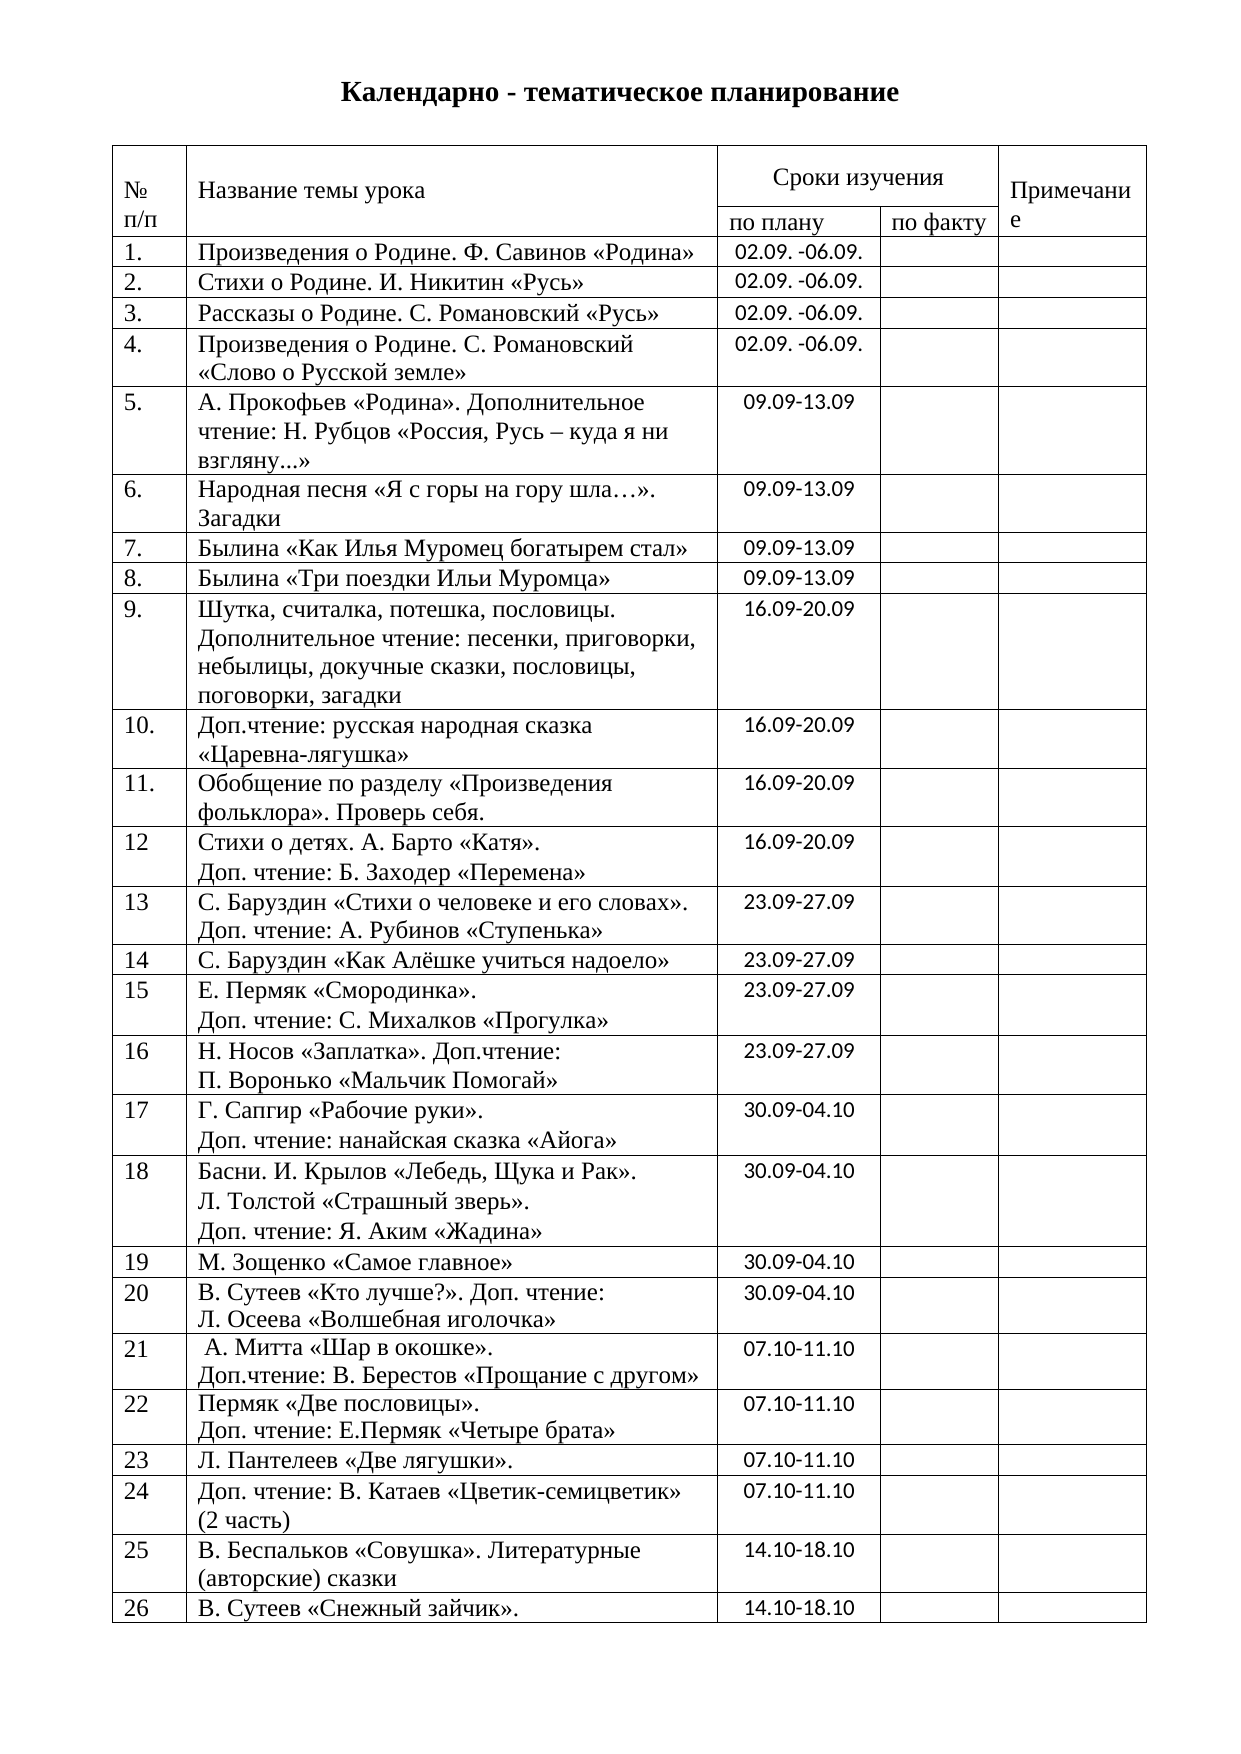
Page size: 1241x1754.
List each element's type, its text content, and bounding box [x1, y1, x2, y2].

table_cell 14.10-18.10 [718, 1535, 880, 1592]
table_cell 16.09-20.09 [718, 594, 880, 709]
table_cell [881, 1535, 998, 1592]
table_cell [881, 1593, 998, 1622]
table_cell 23.09-27.09 [718, 1036, 880, 1094]
table_cell [881, 237, 998, 266]
table_cell 21 [113, 1334, 186, 1388]
table_cell 6. [113, 475, 186, 532]
table_cell [881, 710, 998, 767]
table_cell 25 [113, 1535, 186, 1592]
table_cell [999, 1156, 1146, 1246]
table_cell Шутка, считалка, потешка, пословицы. Дополнительное чтение: песенки, приговорки, небылицы, докучные сказки, пословицы, поговорки, загадки [187, 594, 717, 709]
table_cell 20 [113, 1278, 186, 1333]
table_cell 1. [113, 237, 186, 266]
table_cell 26 [113, 1593, 186, 1622]
table_cell 24 [113, 1476, 186, 1534]
table_cell [881, 1476, 998, 1534]
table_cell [718, 1593, 880, 1622]
table_cell 09.09-13.09 [718, 387, 880, 473]
table_cell 09.09-13.09 [718, 533, 880, 562]
table_cell 07.10-11.10 [718, 1334, 880, 1388]
table_cell 3. [113, 298, 186, 328]
table_cell 02.09. -06.09. [718, 329, 880, 386]
table_cell [881, 387, 998, 473]
table_cell [999, 1278, 1146, 1333]
table_cell 16.09-20.09 [718, 827, 880, 886]
table_cell 30.09-04.10 [718, 1278, 880, 1333]
table_cell 14 [113, 945, 186, 974]
table_cell 02.09. -06.09. [718, 267, 880, 297]
table_cell [999, 533, 1146, 562]
table_cell 2. [113, 267, 186, 297]
table_cell [881, 563, 998, 593]
table_cell по факту [881, 207, 998, 236]
table_cell 18 [113, 1156, 186, 1246]
table_cell 07.10-11.10 [718, 1390, 880, 1444]
table_cell [881, 1445, 998, 1475]
table_cell [999, 1036, 1146, 1094]
table_cell [881, 1036, 998, 1094]
table_cell 07.10-11.10 [718, 1445, 880, 1475]
table_cell 30.09-04.10 [718, 1156, 880, 1246]
table_cell [999, 563, 1146, 593]
table_cell [999, 1390, 1146, 1444]
table_cell А. Прокофьев «Родина». Дополнительное чтение: Н. Рубцов «Россия, Русь – куда я ни взгляну...» [187, 387, 717, 473]
table_header Примечание [999, 146, 1146, 236]
table_cell С. Баруздин «Стихи о человеке и его словах». Доп. чтение: А. Рубинов «Ступенька» [187, 887, 717, 944]
table_cell [999, 1095, 1146, 1155]
table_cell Стихи о детях. А. Барто «Катя». Доп. чтение: Б. Заходер «Перемена» [187, 827, 717, 886]
table_cell 23.09-27.09 [718, 975, 880, 1035]
table_cell [999, 237, 1146, 266]
table_cell 11. [113, 769, 186, 826]
table_cell 16.09-20.09 [718, 769, 880, 826]
table_header № п/п [113, 146, 186, 236]
table_cell 09.09-13.09 [718, 475, 880, 532]
table_cell 7. [113, 533, 186, 562]
table_cell [881, 975, 998, 1035]
table_cell [881, 298, 998, 328]
table_cell по плану [718, 207, 880, 236]
table_cell [999, 1593, 1146, 1622]
table_cell [999, 475, 1146, 532]
table_cell Произведения о Родине. Ф. Савинов «Родина» [187, 237, 717, 266]
table_cell [881, 1247, 998, 1277]
table_cell Рассказы о Родине. С. Романовский «Русь» [187, 298, 717, 328]
table_cell 07.10-11.10 [718, 1476, 880, 1534]
table_cell 23 [113, 1445, 186, 1475]
table_cell [999, 298, 1146, 328]
table_cell [999, 1247, 1146, 1277]
table_cell [881, 533, 998, 562]
table_header Название темы урока [187, 146, 717, 236]
table_cell 9. [113, 594, 186, 709]
table_cell 22 [113, 1390, 186, 1444]
table_cell Былина «Как Илья Муромец богатырем стал» [187, 533, 717, 562]
table_cell [999, 329, 1146, 386]
table_cell 17 [113, 1095, 186, 1155]
table_cell [999, 887, 1146, 944]
table_cell [999, 594, 1146, 709]
table_cell 23.09-27.09 [718, 945, 880, 974]
table_cell Стихи о Родине. И. Никитин «Русь» [187, 267, 717, 297]
table_cell [999, 945, 1146, 974]
table_cell [881, 769, 998, 826]
table_cell [881, 945, 998, 974]
table_cell [999, 267, 1146, 297]
table_cell Доп. чтение: В. Катаев «Цветик-семицветик» (2 часть) [187, 1476, 717, 1534]
text Календарно - тематическое планирование [112, 74, 1128, 107]
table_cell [187, 1593, 717, 1622]
table_cell 02.09. -06.09. [718, 237, 880, 266]
table_cell Басни. И. Крылов «Лебедь, щука и рак». Л. Толстой «Страшный зверь». Доп. чтение: Я. Аким «Жадина» [187, 1156, 717, 1246]
table_cell 10. [113, 710, 186, 767]
table_cell Пермяк «Две пословицы». Доп. чтение: Е.Пермяк «Четыре брата» [187, 1390, 717, 1444]
table_cell 09.09-13.09 [718, 563, 880, 593]
table_cell [881, 1095, 998, 1155]
table_cell [881, 594, 998, 709]
table_cell [999, 1476, 1146, 1534]
table_cell Доп.чтение: русская народная сказка «Царевна-лягушка» [187, 710, 717, 767]
table_cell 13 [113, 887, 186, 944]
table_cell Народная песня «Я с горы на гору шла…». Загадки [187, 475, 717, 532]
table_cell 15 [113, 975, 186, 1035]
table_cell В. Беспальков «Совушка». Литературные (авторские) сказки [187, 1535, 717, 1592]
table_cell Былина «Три поездки Ильи Муромца» [187, 563, 717, 593]
table_cell [999, 1445, 1146, 1475]
table_cell М. Зощенко «Самое главное» [187, 1247, 717, 1277]
table_cell [999, 1535, 1146, 1592]
table_cell [881, 475, 998, 532]
table_cell 19 [113, 1247, 186, 1277]
table_cell [881, 887, 998, 944]
table_cell [999, 1334, 1146, 1388]
table_cell 30.09-04.10 [718, 1247, 880, 1277]
table_cell [881, 827, 998, 886]
table_cell С. Баруздин «Как Алёшке учиться надоело» [187, 945, 717, 974]
table_cell Е. Пермяк «Смородинка». Доп. чтение: С. Михалков «Прогулка» [187, 975, 717, 1035]
table_cell [881, 1156, 998, 1246]
table_cell 4. [113, 329, 186, 386]
table_cell 16.09-20.09 [718, 710, 880, 767]
table_cell 02.09. -06.09. [718, 298, 880, 328]
table_cell [999, 827, 1146, 886]
table_cell 23.09-27.09 [718, 887, 880, 944]
table_cell Л. Пантелеев «Две лягушки». [187, 1445, 717, 1475]
table_header Сроки изучения [718, 146, 998, 206]
table_cell А. Митта «Шар в окошке». Доп.чтение: В. Берестов «Прощание с другом» [187, 1334, 717, 1388]
table_cell Н. Носов «Заплатка». Доп.чтение: П. Воронько «Мальчик Помогай» [187, 1036, 717, 1094]
table_cell 30.09-04.10 [718, 1095, 880, 1155]
table_cell Г. Сапгир «Рабочие руки». Доп. чтение: нанайская сказка «Айога» [187, 1095, 717, 1155]
table_cell В. Сутеев «Кто лучше?». Доп. чтение: Л. Осеева «Волшебная иголочка» [187, 1278, 717, 1333]
table_cell [881, 1334, 998, 1388]
table_cell [999, 710, 1146, 767]
table_cell [999, 769, 1146, 826]
table_cell 12 [113, 827, 186, 886]
table_cell 8. [113, 563, 186, 593]
table_cell 5. [113, 387, 186, 473]
table_cell Обобщение по разделу «Произведения фольклора». Проверь себя. [187, 769, 717, 826]
table_cell [999, 975, 1146, 1035]
table_cell [881, 329, 998, 386]
table_cell [999, 387, 1146, 473]
table_cell [881, 1278, 998, 1333]
table_cell [881, 267, 998, 297]
table_cell 16 [113, 1036, 186, 1094]
table_cell Произведения о Родине. С. Романовский «Слово о Русской земле» [187, 329, 717, 386]
table_cell [881, 1390, 998, 1444]
